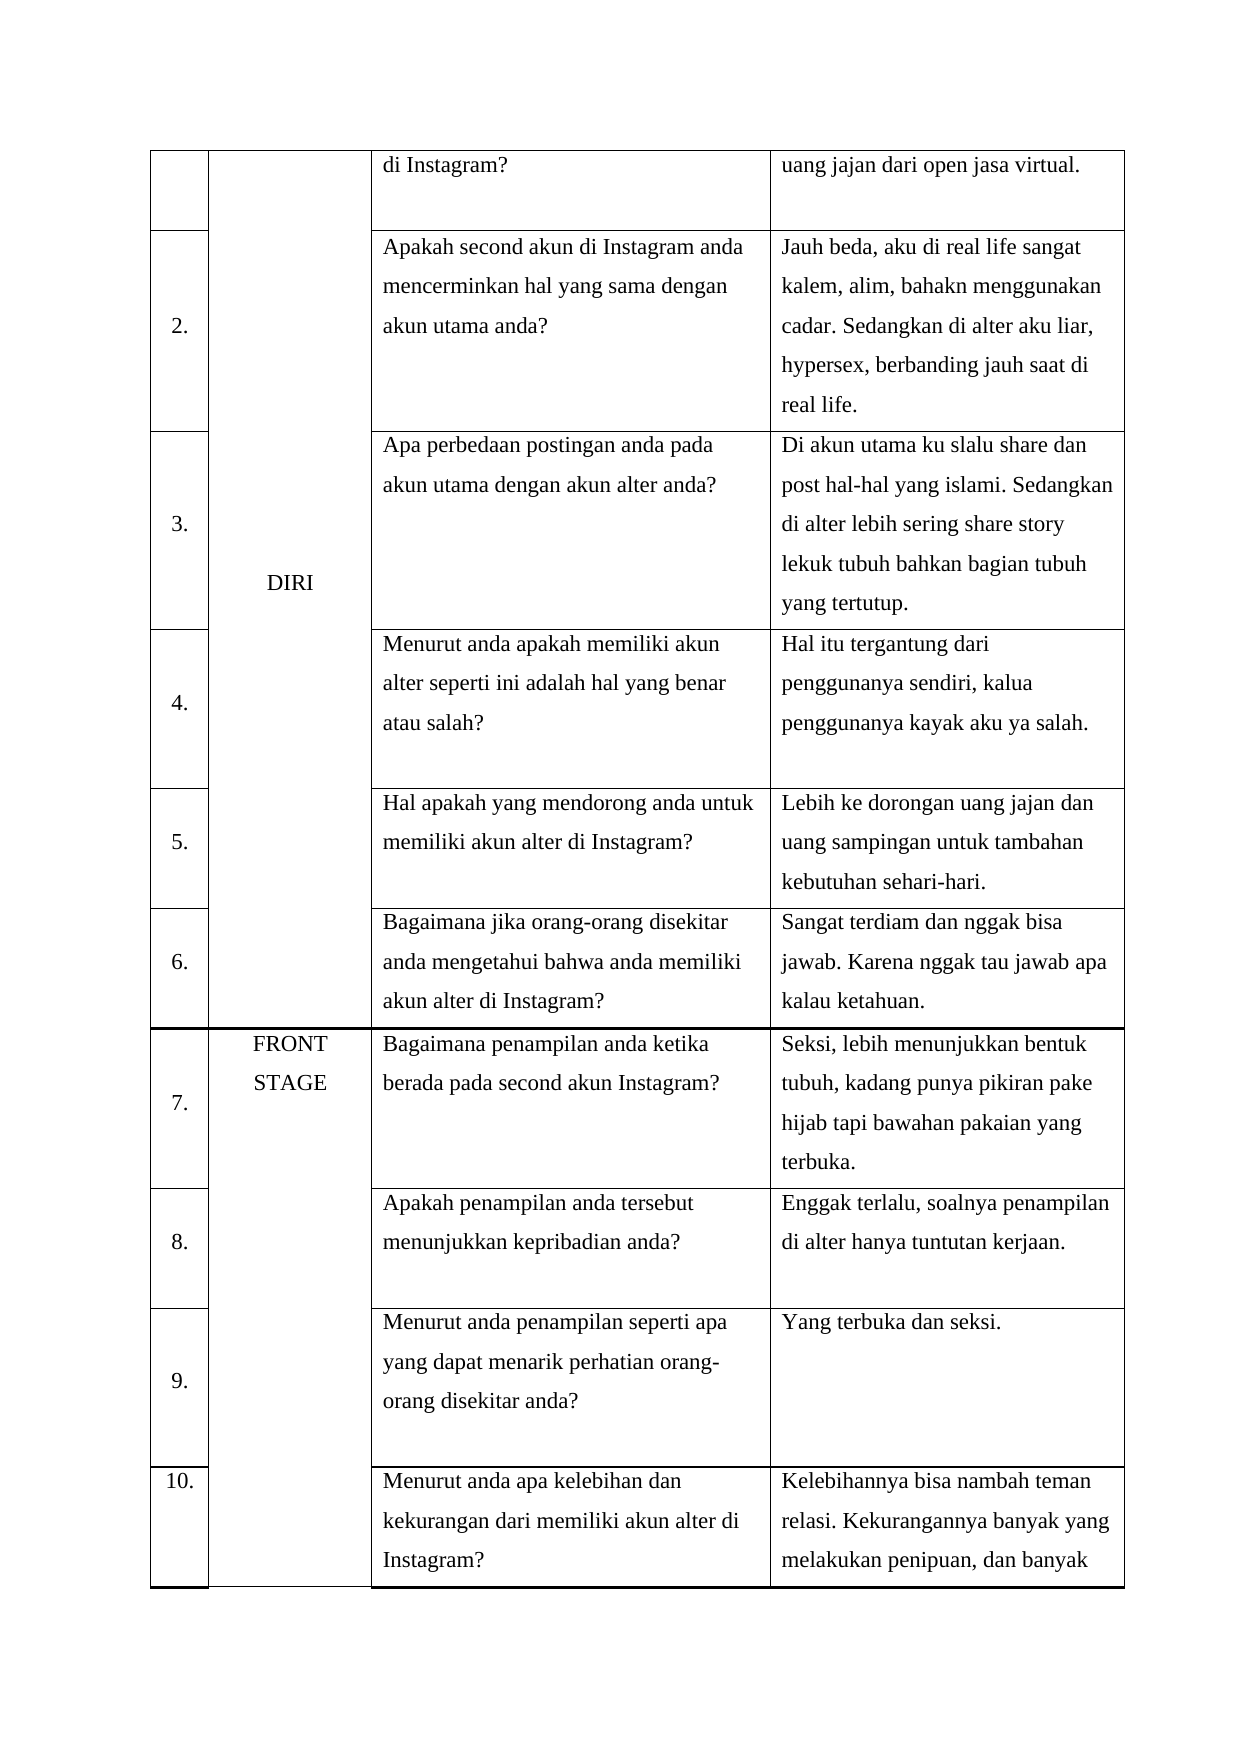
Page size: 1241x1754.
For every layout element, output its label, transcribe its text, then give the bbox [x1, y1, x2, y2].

table_cell Bagaimana jika orang-orang disekitar anda mengetahui bahwa anda memiliki akun alter di Instagram? [372, 909, 770, 1027]
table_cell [771, 151, 1124, 230]
table_cell 6. [151, 909, 208, 1027]
table_cell 8. [151, 1189, 208, 1307]
table_cell Apakah second akun di Instagram anda mencerminkan hal yang sama dengan akun utama anda? [372, 231, 770, 431]
table_cell 1. [151, 151, 208, 230]
table_cell 2. [151, 231, 208, 431]
table_cell Hal apakah yang mendorong anda untuk memiliki akun alter di Instagram? [372, 789, 770, 907]
table_cell Sangat terdiam dan nggak bisa jawab. Karena nggak tau jawab apa kalau ketahuan. [771, 909, 1124, 1027]
table_cell Apakah penampilan anda tersebut menunjukkan kepribadian anda? [372, 1189, 770, 1307]
table_cell 5. [151, 789, 208, 907]
table_cell 7. [151, 1030, 208, 1188]
table_cell Hal itu tergantung dari penggunanya sendiri, kalua penggunanya kayak aku ya salah. [771, 630, 1124, 788]
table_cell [771, 1468, 1124, 1586]
table_cell Lebih ke dorongan uang jajan dan uang sampingan untuk tambahan kebutuhan sehari-hari. [771, 789, 1124, 907]
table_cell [372, 1468, 770, 1586]
table_cell 3. [151, 432, 208, 629]
table_cell Enggak terlalu, soalnya penampilan di alter hanya tuntutan kerjaan. [771, 1189, 1124, 1307]
table_cell Jauh beda, aku di real life sangat kalem, alim, bahakn menggunakan cadar. Sedangkan di alter aku liar, hypersex, berbanding jauh saat di real life. [771, 231, 1124, 431]
table_cell 10. [151, 1468, 208, 1586]
table_cell Apa perbedaan postingan anda pada akun utama dengan akun alter anda? [372, 432, 770, 629]
table_cell Seksi, lebih menunjukkan bentuk tubuh, kadang punya pikiran pake hijab tapi bawahan pakaian yang terbuka. [771, 1030, 1124, 1188]
table_cell Menurut anda apakah memiliki akun alter seperti ini adalah hal yang benar atau salah? [372, 630, 770, 788]
table_cell Yang terbuka dan seksi. [771, 1309, 1124, 1466]
table_cell Menurut anda penampilan seperti apa yang dapat menarik perhatian orang-orang disekitar anda? [372, 1309, 770, 1466]
table_cell 9. [151, 1309, 208, 1466]
table_cell Di akun utama ku slalu share dan post hal-hal yang islami. Sedangkan di alter lebih sering share story lekuk tubuh bahkan bagian tubuh yang tertutup. [771, 432, 1124, 629]
table_cell Bagaimana penampilan anda ketika berada pada second akun Instagram? [372, 1030, 770, 1188]
table_cell KONSEP DIRI [209, 151, 371, 1027]
table_cell FRONT STAGE [209, 1030, 371, 1586]
table_cell 4. [151, 630, 208, 788]
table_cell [372, 151, 770, 230]
